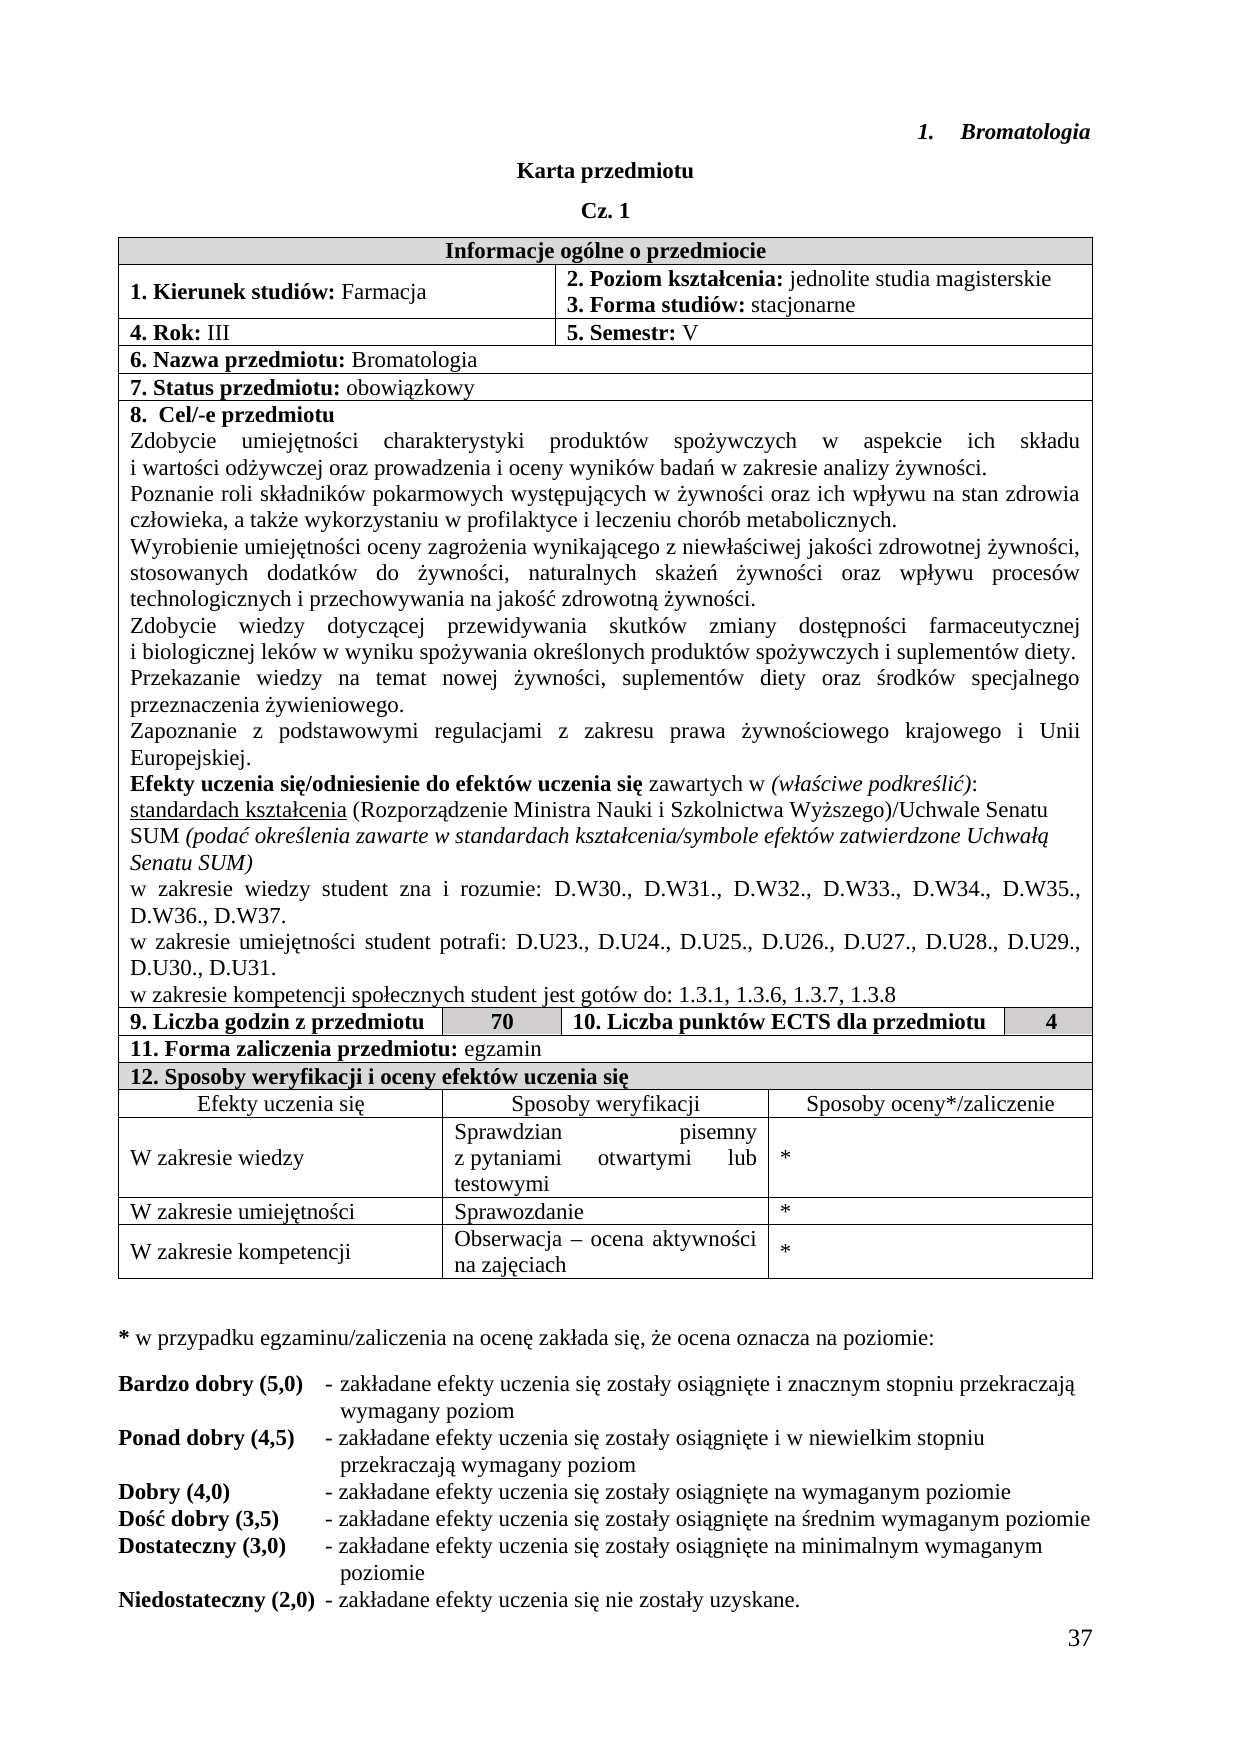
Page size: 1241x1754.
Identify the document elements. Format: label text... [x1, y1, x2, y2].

table_cell Sprawozdanie [443, 1198, 768, 1224]
table_cell Obserwacja – ocena aktywności na zajęciach [443, 1225, 768, 1278]
list Bromatologia [156, 118, 1092, 144]
table_cell Sposoby oceny*/zaliczenie [769, 1090, 1092, 1117]
table_cell * [769, 1198, 1092, 1224]
text Ponad dobry (4,5) - zakładane efekty uczenia się zostały osiągnięte i w niewielkim stopniu przekraczają wymagany poziom [118, 1423, 1092, 1477]
table_cell Efekty uczenia się [119, 1090, 442, 1117]
text Dostateczny (3,0) - zakładane efekty uczenia się zostały osiągnięte na minimalnym wymaganym poziomie [118, 1532, 1092, 1586]
text Dobry (4,0) - zakładane efekty uczenia się zostały osiągnięte na wymaganym poziomie [118, 1477, 1092, 1504]
text * w przypadku egzaminu/zaliczenia na ocenę zakłada się, że ocena oznacza na poziomie: [118, 1324, 1092, 1350]
table_cell W zakresie umiejętności [119, 1198, 442, 1224]
table_cell * [769, 1225, 1092, 1278]
text Karta przedmiotu [118, 158, 1092, 184]
table_cell Sprawdzian pisemny z pytaniami otwartymi lub testowymi [443, 1118, 768, 1197]
table_cell 2. Poziom kształcenia: jednolite studia magisterskie 3. Forma studiów: stacjonarne [556, 265, 1092, 318]
table_cell 4 [1005, 1008, 1092, 1034]
table_cell 12. Sposoby weryfikacji i oceny efektów uczenia się [119, 1063, 1092, 1089]
table_cell W zakresie wiedzy [119, 1118, 442, 1197]
table_cell 11. Forma zaliczenia przedmiotu: egzamin [119, 1036, 1092, 1062]
table_cell 5. Semestr: V [556, 319, 1092, 345]
table_cell Sposoby weryfikacji [443, 1090, 768, 1117]
table_cell 6. Nazwa przedmiotu: Bromatologia [119, 346, 1092, 372]
text Dość dobry (3,5) - zakładane efekty uczenia się zostały osiągnięte na średnim wymaganym poziomie [118, 1504, 1092, 1532]
text Niedostateczny (2,0) - zakładane efekty uczenia się nie zostały uzyskane. [118, 1586, 1092, 1613]
table_cell 7. Status przedmiotu: obowiązkowy [119, 374, 1092, 400]
table_header Informacje ogólne o przedmiocie [119, 238, 1092, 264]
text Bardzo dobry (5,0) - zakładane efekty uczenia się zostały osiągnięte i znacznym stopniu przekraczają wymagany poziom [118, 1369, 1092, 1423]
table_cell 8. Cel/-e przedmiotu Zdobycie umiejętności charakterystyki produktów spożywczych w aspekcie ich składu i wartości odżywczej oraz prowadzenia i oceny wyników badań w zakresie analizy żywności. Poznanie roli składników pokarmowych występujących w żywności oraz ich wpływu na stan zdrowia człowieka, a także wykorzystaniu w profilaktyce i leczeniu chorób metabolicznych. Wyrobienie umiejętności oceny zagrożenia wynikającego z niewłaściwej jakości zdrowotnej żywności, stosowanych dodatków do żywności, naturalnych skażeń żywności oraz wpływu procesów technologicznych i przechowywania na jakość zdrowotną żywności. Zdobycie wiedzy dotyczącej przewidywania skutków zmiany dostępności farmaceutycznej i biologicznej leków w wyniku spożywania określonych produktów spożywczych i suplementów diety. Przekazanie wiedzy na temat nowej żywności, suplementów diety oraz środków specjalnego przeznaczenia żywieniowego. Zapoznanie z podstawowymi regulacjami z zakresu prawa żywnościowego krajowego i Unii Europejskiej. [119, 401, 1092, 770]
table_cell 10. Liczba punktów ECTS dla przedmiotu [562, 1008, 1004, 1034]
table_cell 70 [443, 1008, 561, 1034]
table_cell Efekty uczenia się/odniesienie do efektów uczenia się zawartych w (właściwe podkreślić): standardach kształcenia (Rozporządzenie Ministra Nauki i Szkolnictwa Wyższego)/Uchwale Senatu SUM (podać określenia zawarte w standardach kształcenia/symbole efektów zatwierdzone Uchwałą Senatu SUM) w zakresie wiedzy student zna i rozumie: D.W30., D.W31., D.W32., D.W33., D.W34., D.W35., D.W36., D.W37. w zakresie umiejętności student potrafi: D.U23., D.U24., D.U25., D.U26., D.U27., D.U28., D.U29., D.U30., D.U31. w zakresie kompetencji społecznych student jest gotów do: 1.3.1, 1.3.6, 1.3.7, 1.3.8 [119, 770, 1092, 1007]
text Cz. 1 [118, 197, 1092, 223]
table_cell 4. Rok: III [119, 319, 555, 345]
table_cell W zakresie kompetencji [119, 1225, 442, 1278]
table_cell * [769, 1118, 1092, 1197]
table_cell 1. Kierunek studiów: Farmacja [119, 265, 555, 318]
table_cell 9. Liczba godzin z przedmiotu [119, 1008, 442, 1034]
